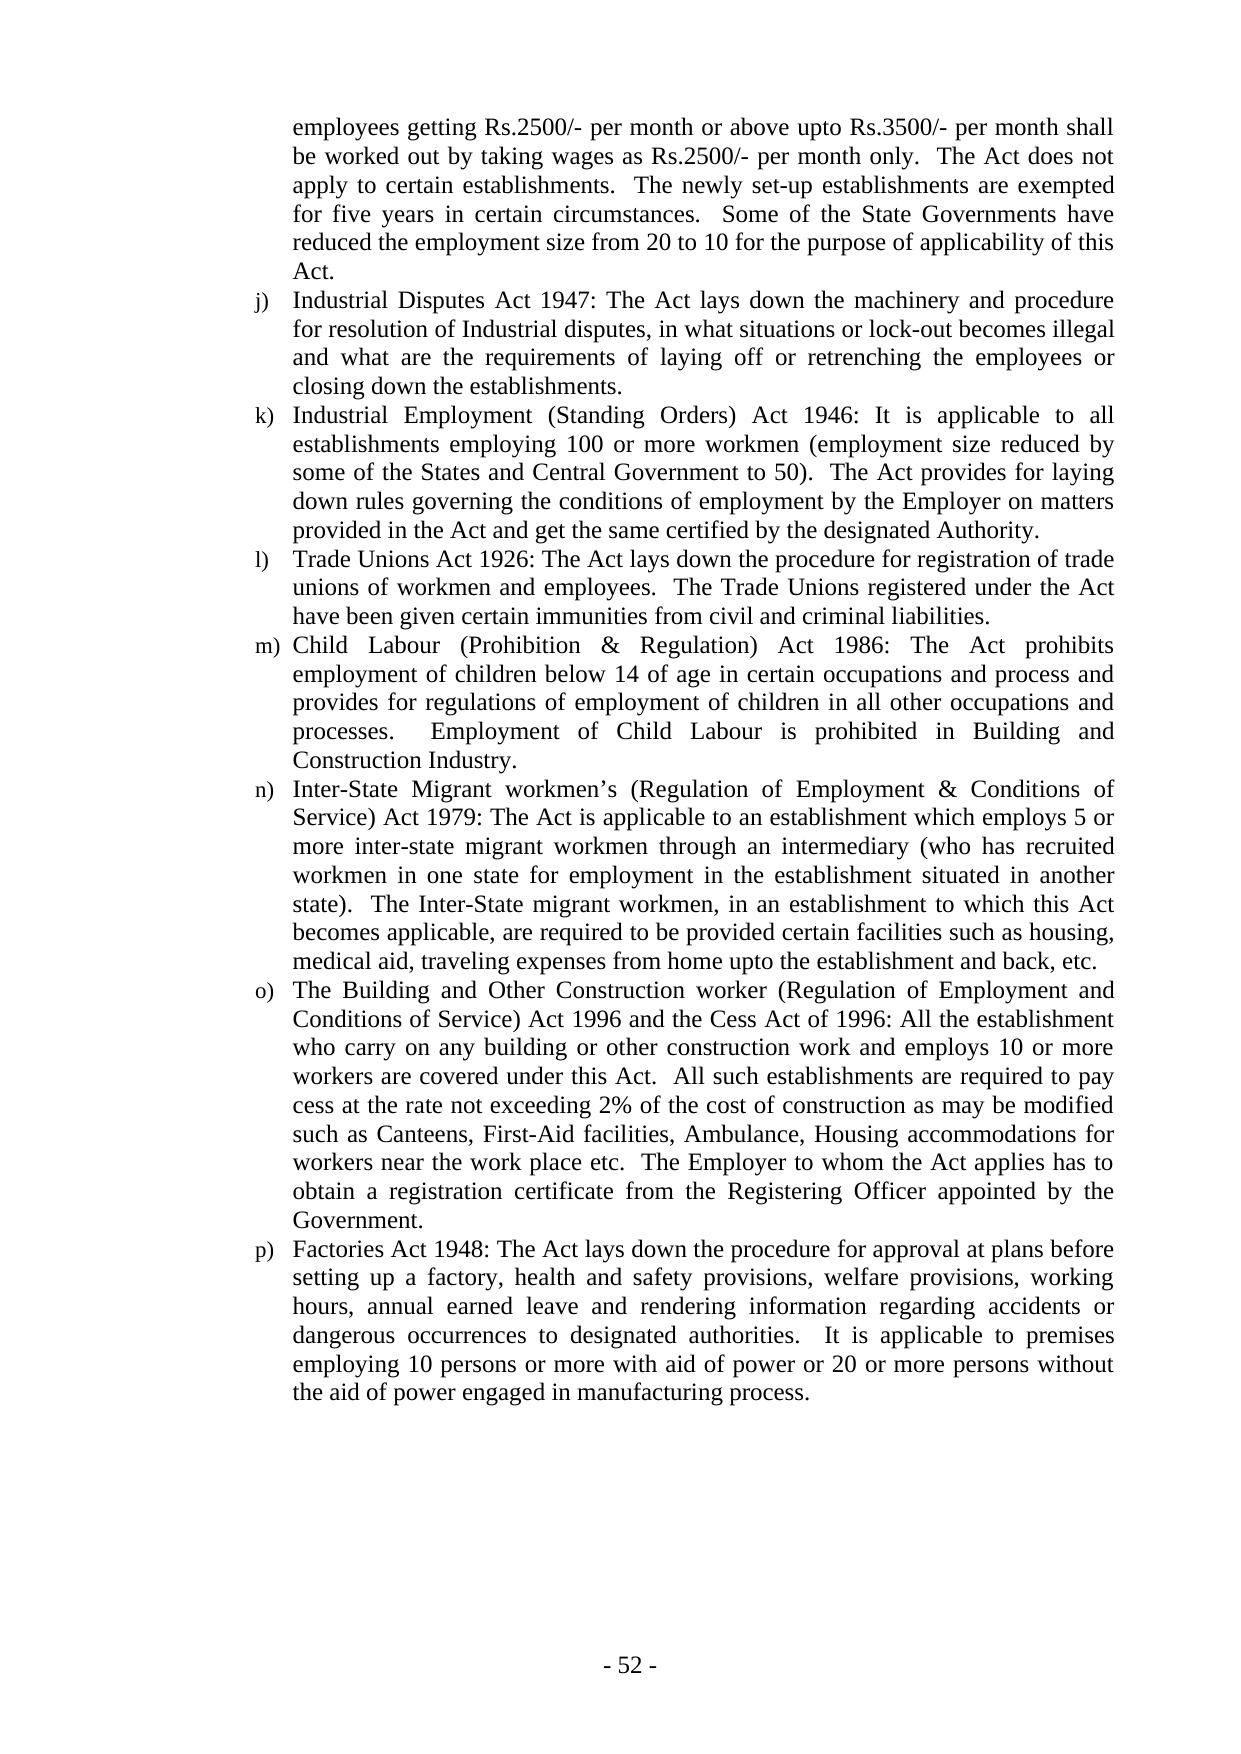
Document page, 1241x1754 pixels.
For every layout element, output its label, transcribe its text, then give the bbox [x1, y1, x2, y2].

list Factories Act 1948: The Act lays down the procedure for approval at plans before setting up a factory, health and safety provisions, welfare provisions, working hours, annual earned leave and rendering information regarding accidents or dangerous occurrences to designated authorities. It is applicable to premises employing 10 persons or more with aid of power or 20 or more persons without the aid of power engaged in manufacturing process. [255, 1234, 1115, 1406]
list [255, 112, 1115, 285]
list Inter-State Migrant workmen’s (Regulation of Employment & Conditions of Service) Act 1979: The Act is applicable to an establishment which employs 5 or more inter-state migrant workmen through an intermediary (who has recruited workmen in one state for employment in the establishment situated in another state). The Inter-State migrant workmen, in an establishment to which this Act becomes applicable, are required to be provided certain facilities such as housing, medical aid, traveling expenses from home upto the establishment and back, etc. [255, 774, 1115, 975]
list Trade Unions Act 1926: The Act lays down the procedure for registration of trade unions of workmen and employees. The Trade Unions registered under the Act have been given certain immunities from civil and criminal liabilities. [255, 544, 1115, 630]
list Child Labour (Prohibition & Regulation) Act 1986: The Act prohibits employment of children below 14 of age in certain occupations and process and provides for regulations of employment of children in all other occupations and processes. Employment of Child Labour is prohibited in Building and Construction Industry. [255, 630, 1115, 774]
list The Building and Other Construction worker (Regulation of Employment and Conditions of Service) Act 1996 and the Cess Act of 1996: All the establishment who carry on any building or other construction work and employs 10 or more workers are covered under this Act. All such establishments are required to pay cess at the rate not exceeding 2% of the cost of construction as may be modified such as Canteens, First-Aid facilities, Ambulance, Housing accommodations for workers near the work place etc. The Employer to whom the Act applies has to obtain a registration certificate from the Registering Officer appointed by the Government. [255, 975, 1115, 1234]
list Industrial Disputes Act 1947: The Act lays down the machinery and procedure for resolution of Industrial disputes, in what situations or lock-out becomes illegal and what are the requirements of laying off or retrenching the employees or closing down the establishments. [255, 285, 1115, 400]
list Industrial Employment (Standing Orders) Act 1946: It is applicable to all establishments employing 100 or more workmen (employment size reduced by some of the States and Central Government to 50). The Act provides for laying down rules governing the conditions of employment by the Employer on matters provided in the Act and get the same certified by the designated Authority. [255, 400, 1115, 544]
